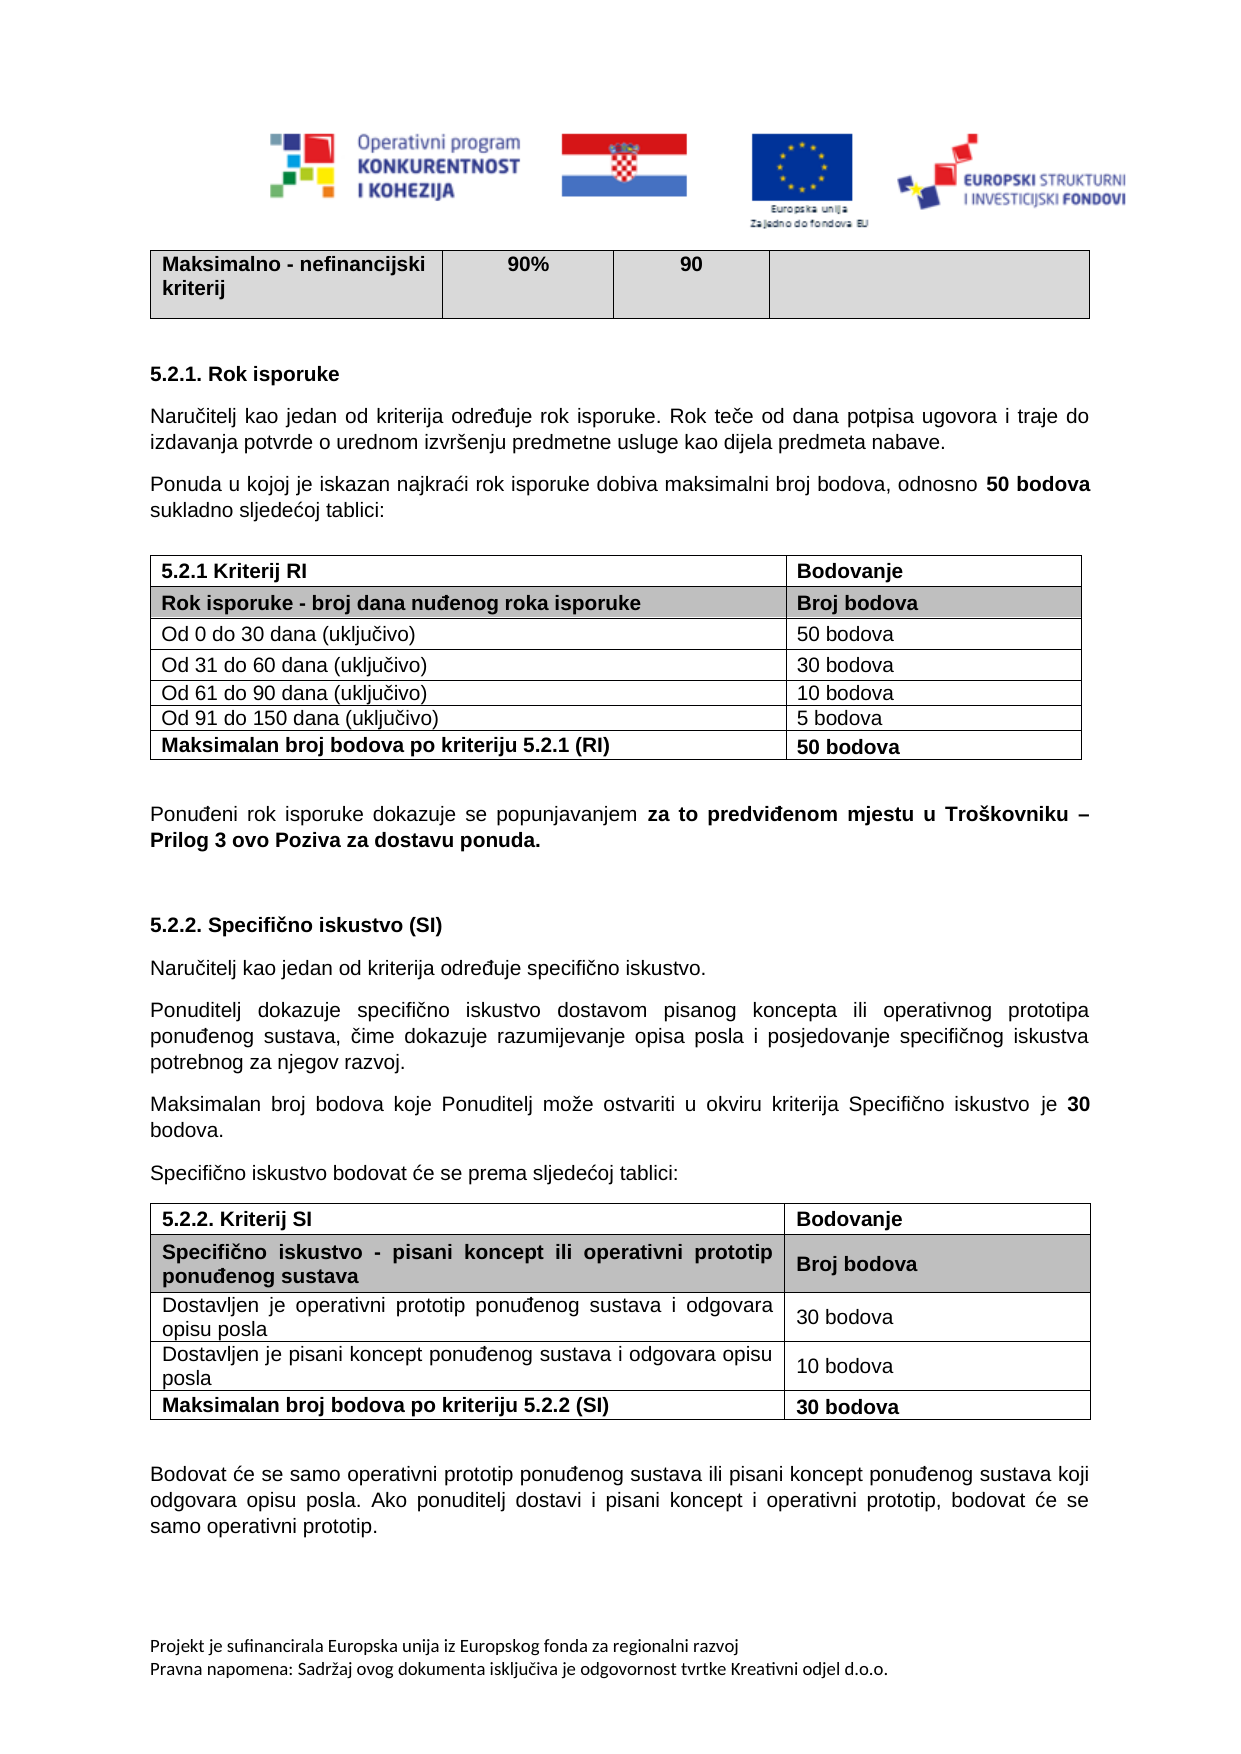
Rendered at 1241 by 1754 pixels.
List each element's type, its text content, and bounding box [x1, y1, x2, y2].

table_cell Od 91 do 150 dana (uključivo) [151, 706, 786, 730]
text 5.2.2. Specifično iskustvo (SI) [150, 913, 1090, 937]
table_cell 30 bodova [787, 650, 1081, 680]
table_cell Specifično iskustvo - pisani koncept ili operativni prototip ponuđenog sustava [151, 1235, 784, 1292]
table_cell 90 [614, 251, 769, 318]
text Naručitelj kao jedan od kriterija određuje specifično iskustvo. [150, 956, 1090, 979]
table_cell Od 31 do 60 dana (uključivo) [151, 650, 786, 680]
table_header Bodovanje [787, 556, 1081, 586]
text Specifično iskustvo bodovat će se prema sljedećoj tablici: [150, 1161, 1090, 1184]
table_cell Broj bodova [787, 587, 1081, 617]
table_cell 50 bodova [787, 731, 1081, 759]
table_cell 90% [443, 251, 613, 318]
table_cell Od 0 do 30 dana (uključivo) [151, 619, 786, 649]
table_cell 5 bodova [787, 706, 1081, 730]
table_cell Maksimalan broj bodova po kriteriju 5.2.1 (RI) [151, 731, 786, 759]
text Ponuđeni rok isporuke dokazuje se popunjavanjem za to predviđenom mjestu u Troškovniku – Prilog 3 ovo Poziva za dostavu ponuda. [150, 802, 1090, 852]
table_cell 50 bodova [787, 619, 1081, 649]
table_header Bodovanje [785, 1204, 1090, 1234]
table_cell Od 61 do 90 dana (uključivo) [151, 681, 786, 705]
table_header 5.2.2. Kriterij SI [151, 1204, 784, 1234]
table_cell Broj bodova [785, 1235, 1090, 1292]
table_cell 10 bodova [787, 681, 1081, 705]
table_cell Rok isporuke - broj dana nuđenog roka isporuke [151, 587, 786, 617]
text Ponuditelj dokazuje specifično iskustvo dostavom pisanog koncepta ili operativnog prototipa ponuđenog sustava, čime dokazuje razumijevanje opisa posla i posjedovanje specifičnog iskustva potrebnog za njegov razvoj. [150, 998, 1090, 1074]
text Bodovat će se samo operativni prototip ponuđenog sustava ili pisani koncept ponuđenog sustava koji odgovara opisu posla. Ako ponuditelj dostavi i pisani koncept i operativni prototip, bodovat će se samo operativni prototip. [150, 1462, 1090, 1538]
table_cell Dostavljen je pisani koncept ponuđenog sustava i odgovara opisu posla [151, 1342, 784, 1390]
table_cell 30 bodova [785, 1293, 1090, 1341]
text Maksimalan broj bodova koje Ponuditelj može ostvariti u okviru kriterija Specifično iskustvo je 30 bodova. [150, 1092, 1090, 1142]
table_cell Maksimalan broj bodova po kriteriju 5.2.2 (SI) [151, 1391, 784, 1418]
table_cell 10 bodova [785, 1342, 1090, 1390]
table_cell Dostavljen je operativni prototip ponuđenog sustava i odgovara opisu posla [151, 1293, 784, 1341]
table_cell [770, 251, 1089, 318]
text 5.2.1. Rok isporuke [150, 361, 1090, 385]
text Ponuda u kojoj je iskazan najkraći rok isporuke dobiva maksimalni broj bodova, odnosno 50 bodova sukladno sljedećoj tablici: [150, 472, 1090, 522]
table_cell 30 bodova [785, 1391, 1090, 1418]
table_cell Maksimalno - nefinancijski kriterij [151, 251, 442, 318]
text Naručitelj kao jedan od kriterija određuje rok isporuke. Rok teče od dana potpisa ugovora i traje do izdavanja potvrde o urednom izvršenju predmetne usluge kao dijela predmeta nabave. [150, 404, 1090, 454]
table_header 5.2.1 Kriterij RI [151, 556, 786, 586]
